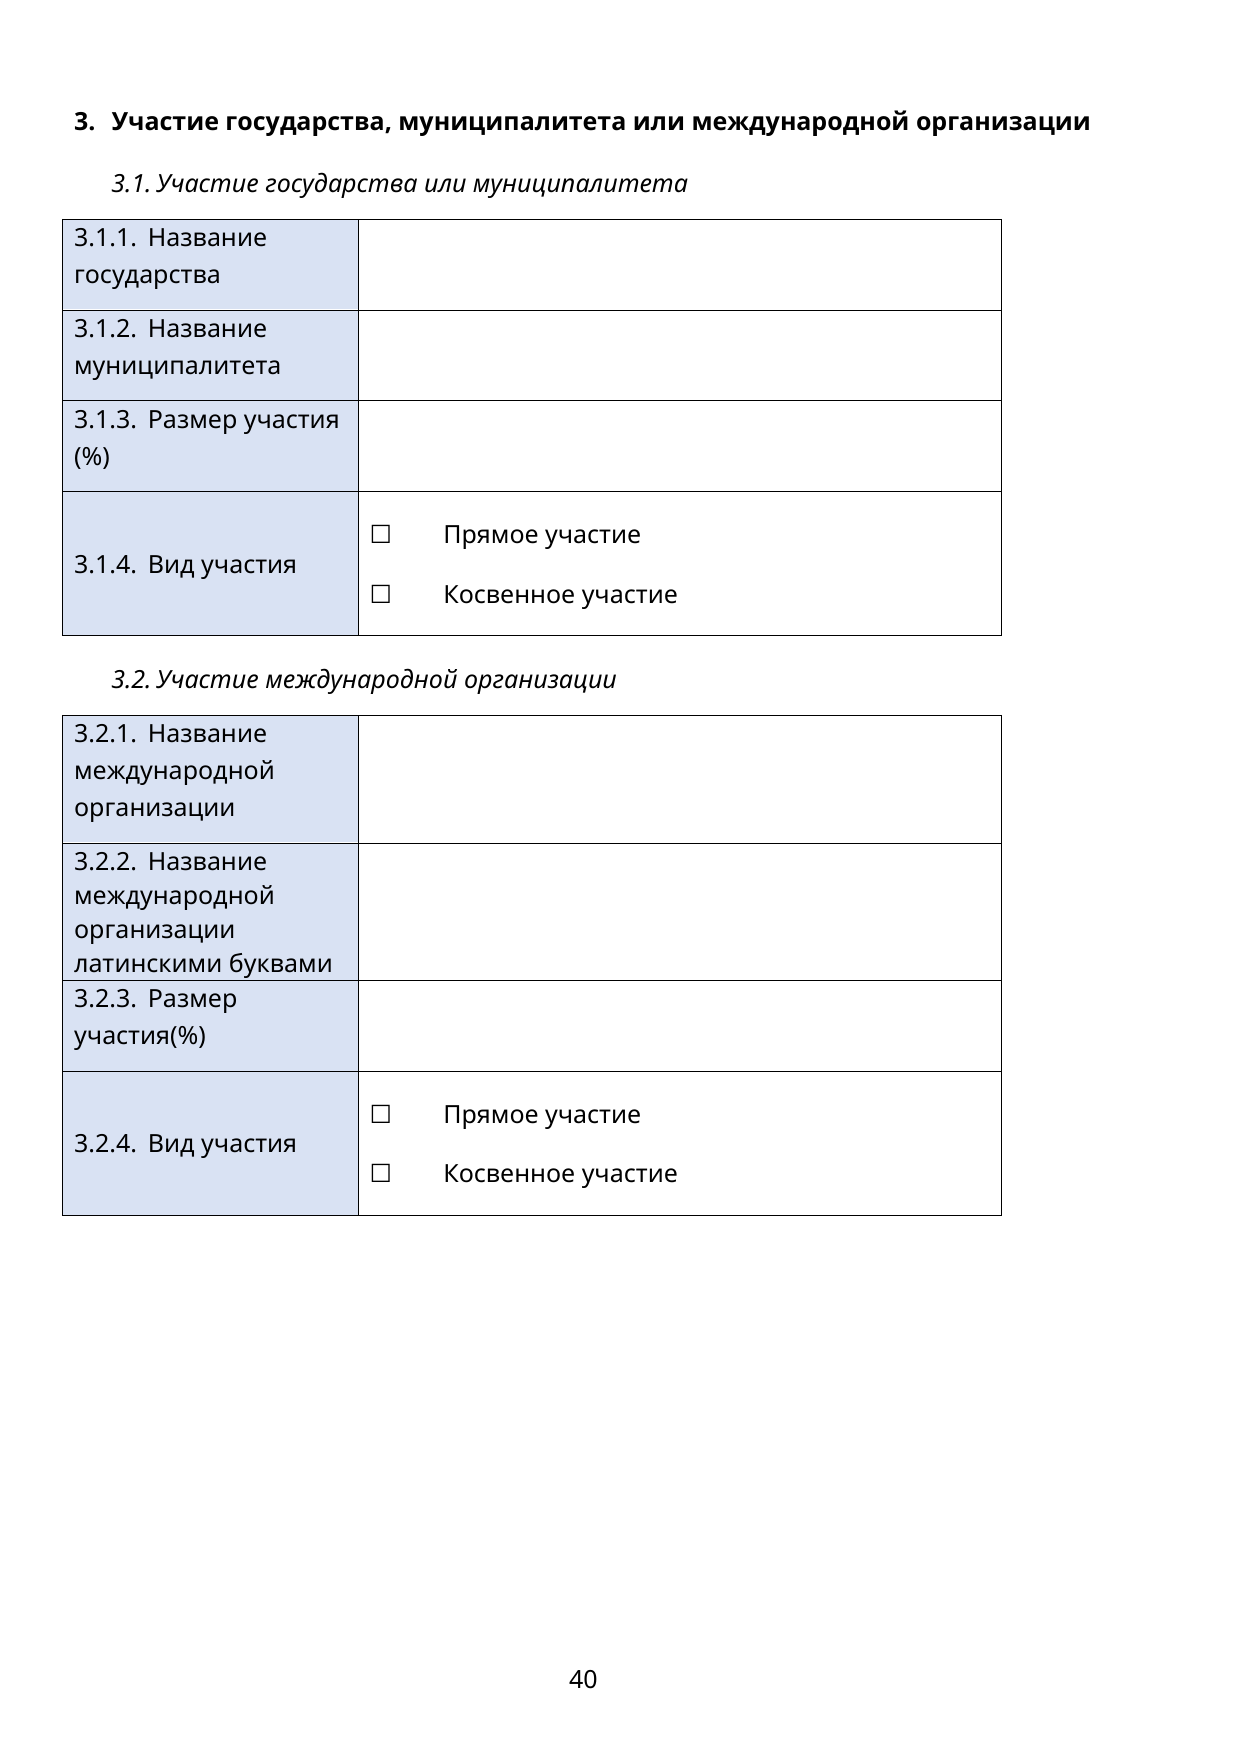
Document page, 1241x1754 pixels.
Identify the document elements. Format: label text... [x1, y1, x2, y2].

table_cell Вид участия [63, 492, 358, 635]
table_header [359, 220, 1001, 309]
list Участие международной организации [111, 661, 1092, 695]
table_cell [359, 401, 1001, 491]
table_cell Прямое участие Косвенное участие [359, 492, 1001, 635]
table_cell [359, 844, 1001, 980]
table_header Название международной организации [63, 716, 358, 842]
list Участие государства, муниципалитета или международной организации [74, 103, 1092, 137]
table_cell Прямое участие Косвенное участие [359, 1072, 1001, 1215]
table_cell Вид участия [63, 1072, 358, 1215]
table_header [359, 716, 1001, 842]
table_cell [359, 311, 1001, 400]
table_header Название государства [63, 220, 358, 309]
table_cell Размер участия(%) [63, 981, 358, 1071]
list Участие государства или муниципалитета [111, 165, 1092, 199]
table_cell [359, 981, 1001, 1071]
table_cell Название международной организации латинскими буквами [63, 844, 358, 980]
table_cell Размер участия (%) [63, 401, 358, 491]
table_cell Название муниципалитета [63, 311, 358, 400]
